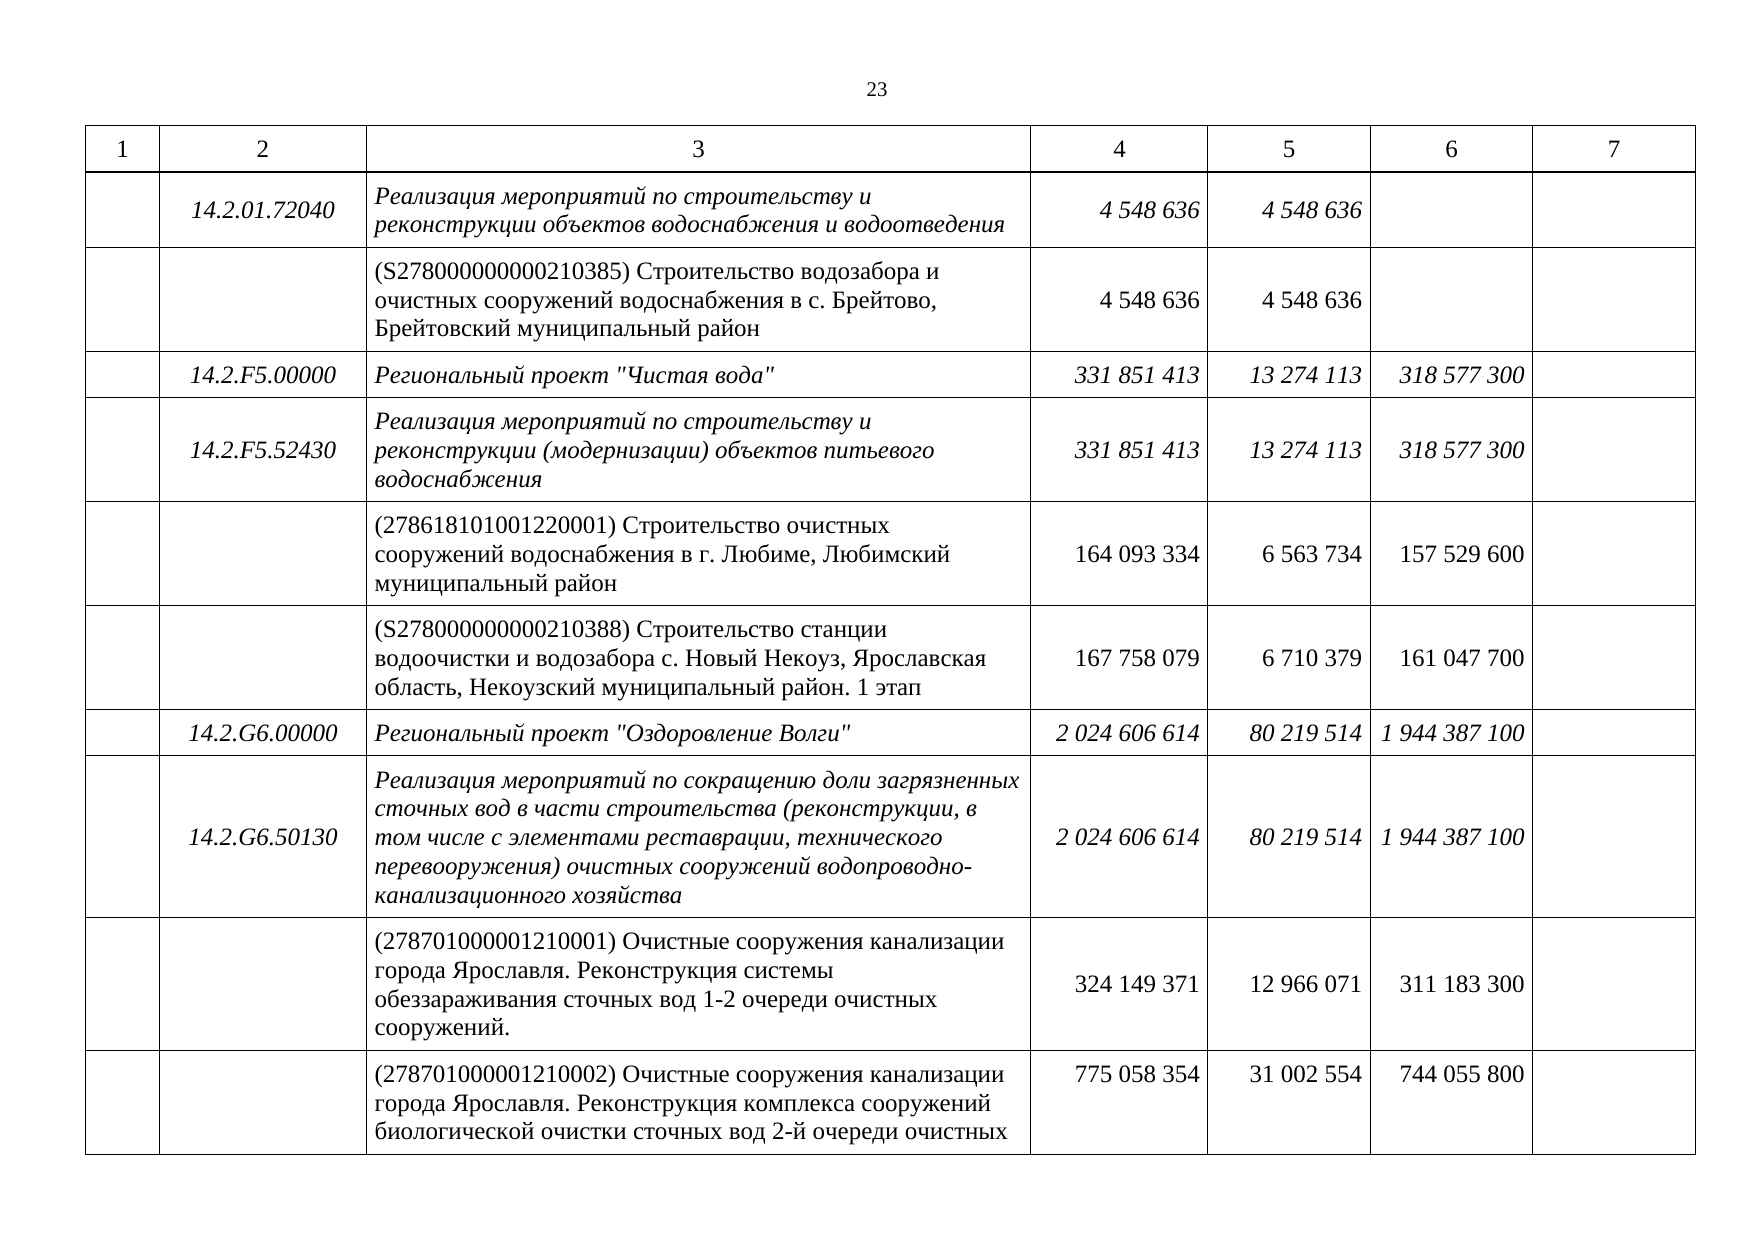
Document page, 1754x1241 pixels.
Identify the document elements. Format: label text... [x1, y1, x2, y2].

table_cell [1533, 606, 1695, 709]
table_cell 14.2.G6.50130 [160, 756, 366, 917]
table_cell 13 274 113 [1208, 398, 1370, 501]
table_cell 14.2.F5.00000 [160, 352, 366, 397]
table_cell 80 219 514 [1208, 710, 1370, 755]
table_cell 13 274 113 [1208, 352, 1370, 397]
table_cell Реализация мероприятий по строительству и реконструкции объектов водоснабжения и водоотведения [367, 173, 1030, 247]
table_cell [1533, 1051, 1695, 1153]
table_cell 311 183 300 [1371, 918, 1532, 1049]
table_cell 318 577 300 [1371, 398, 1532, 501]
table_cell 31 002 554 [1208, 1051, 1370, 1153]
table_cell [86, 1051, 159, 1153]
table_cell 167 758 079 [1031, 606, 1207, 709]
table_cell 12 966 071 [1208, 918, 1370, 1049]
table_cell [86, 918, 159, 1049]
table_cell 4 548 636 [1031, 248, 1207, 351]
table_header [86, 126, 159, 171]
table_cell (278701000001210001) Очистные сооружения канализации города Ярославля. Реконструкция системы обеззараживания сточных вод 1-2 очереди очистных сооружений. [367, 918, 1030, 1049]
table_cell 331 851 413 [1031, 398, 1207, 501]
table_cell [1533, 710, 1695, 755]
table_cell (278618101001220001) Строительство очистных сооружений водоснабжения в г. Любиме, Любимский муниципальный район [367, 502, 1030, 605]
table_cell 4 548 636 [1031, 173, 1207, 247]
table_header [1031, 126, 1207, 171]
table_cell 744 055 800 [1371, 1051, 1532, 1153]
table_header [1533, 126, 1695, 171]
table_cell [1533, 352, 1695, 397]
table_cell [1533, 248, 1695, 351]
table_cell (S278000000000210385) Строительство водозабора и очистных сооружений водоснабжения в с. Брейтово, Брейтовский муниципальный район [367, 248, 1030, 351]
table_cell 14.2.F5.52430 [160, 398, 366, 501]
table_cell 161 047 700 [1371, 606, 1532, 709]
table_cell 4 548 636 [1208, 173, 1370, 247]
table_cell 318 577 300 [1371, 352, 1532, 397]
table_header [367, 126, 1030, 171]
table_cell [160, 606, 366, 709]
table_cell 1 944 387 100 [1371, 710, 1532, 755]
table_cell [1371, 173, 1532, 247]
table_cell 164 093 334 [1031, 502, 1207, 605]
table_cell 1 944 387 100 [1371, 756, 1532, 917]
table_cell [1533, 173, 1695, 247]
table_cell [160, 502, 366, 605]
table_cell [367, 1051, 1030, 1153]
table_cell Реализация мероприятий по сокращению доли загрязненных сточных вод в части строительства (реконструкции, в том числе с элементами реставрации, технического перевооружения) очистных сооружений водопроводно-канализационного хозяйства [367, 756, 1030, 917]
table_cell 14.2.01.72040 [160, 173, 366, 247]
table_cell [86, 710, 159, 755]
table_cell [1533, 502, 1695, 605]
table_cell 6 563 734 [1208, 502, 1370, 605]
table_cell [86, 248, 159, 351]
table_header [160, 126, 366, 171]
table_cell Реализация мероприятий по строительству и реконструкции (модернизации) объектов питьевого водоснабжения [367, 398, 1030, 501]
table_cell [1533, 918, 1695, 1049]
table_header [1208, 126, 1370, 171]
table_cell [86, 352, 159, 397]
table_cell [160, 1051, 366, 1153]
table_cell 4 548 636 [1208, 248, 1370, 351]
table_cell [1533, 398, 1695, 501]
table_cell [86, 398, 159, 501]
table_cell 80 219 514 [1208, 756, 1370, 917]
table_cell 2 024 606 614 [1031, 710, 1207, 755]
table_cell 324 149 371 [1031, 918, 1207, 1049]
table_cell Региональный проект "Чистая вода" [367, 352, 1030, 397]
table_cell 6 710 379 [1208, 606, 1370, 709]
table_cell Региональный проект "Оздоровление Волги" [367, 710, 1030, 755]
table_cell [86, 502, 159, 605]
table_cell 775 058 354 [1031, 1051, 1207, 1153]
table_cell 2 024 606 614 [1031, 756, 1207, 917]
table_cell [160, 248, 366, 351]
table_cell (S278000000000210388) Строительство станции водоочистки и водозабора с. Новый Некоуз, Ярославская область, Некоузский муниципальный район. 1 этап [367, 606, 1030, 709]
table_cell [1533, 756, 1695, 917]
table_cell [86, 173, 159, 247]
table_cell [86, 606, 159, 709]
table_cell 331 851 413 [1031, 352, 1207, 397]
table_cell [1371, 248, 1532, 351]
table_cell 157 529 600 [1371, 502, 1532, 605]
table_header [1371, 126, 1532, 171]
table_cell 14.2.G6.00000 [160, 710, 366, 755]
table_cell [86, 756, 159, 917]
table_cell [160, 918, 366, 1049]
